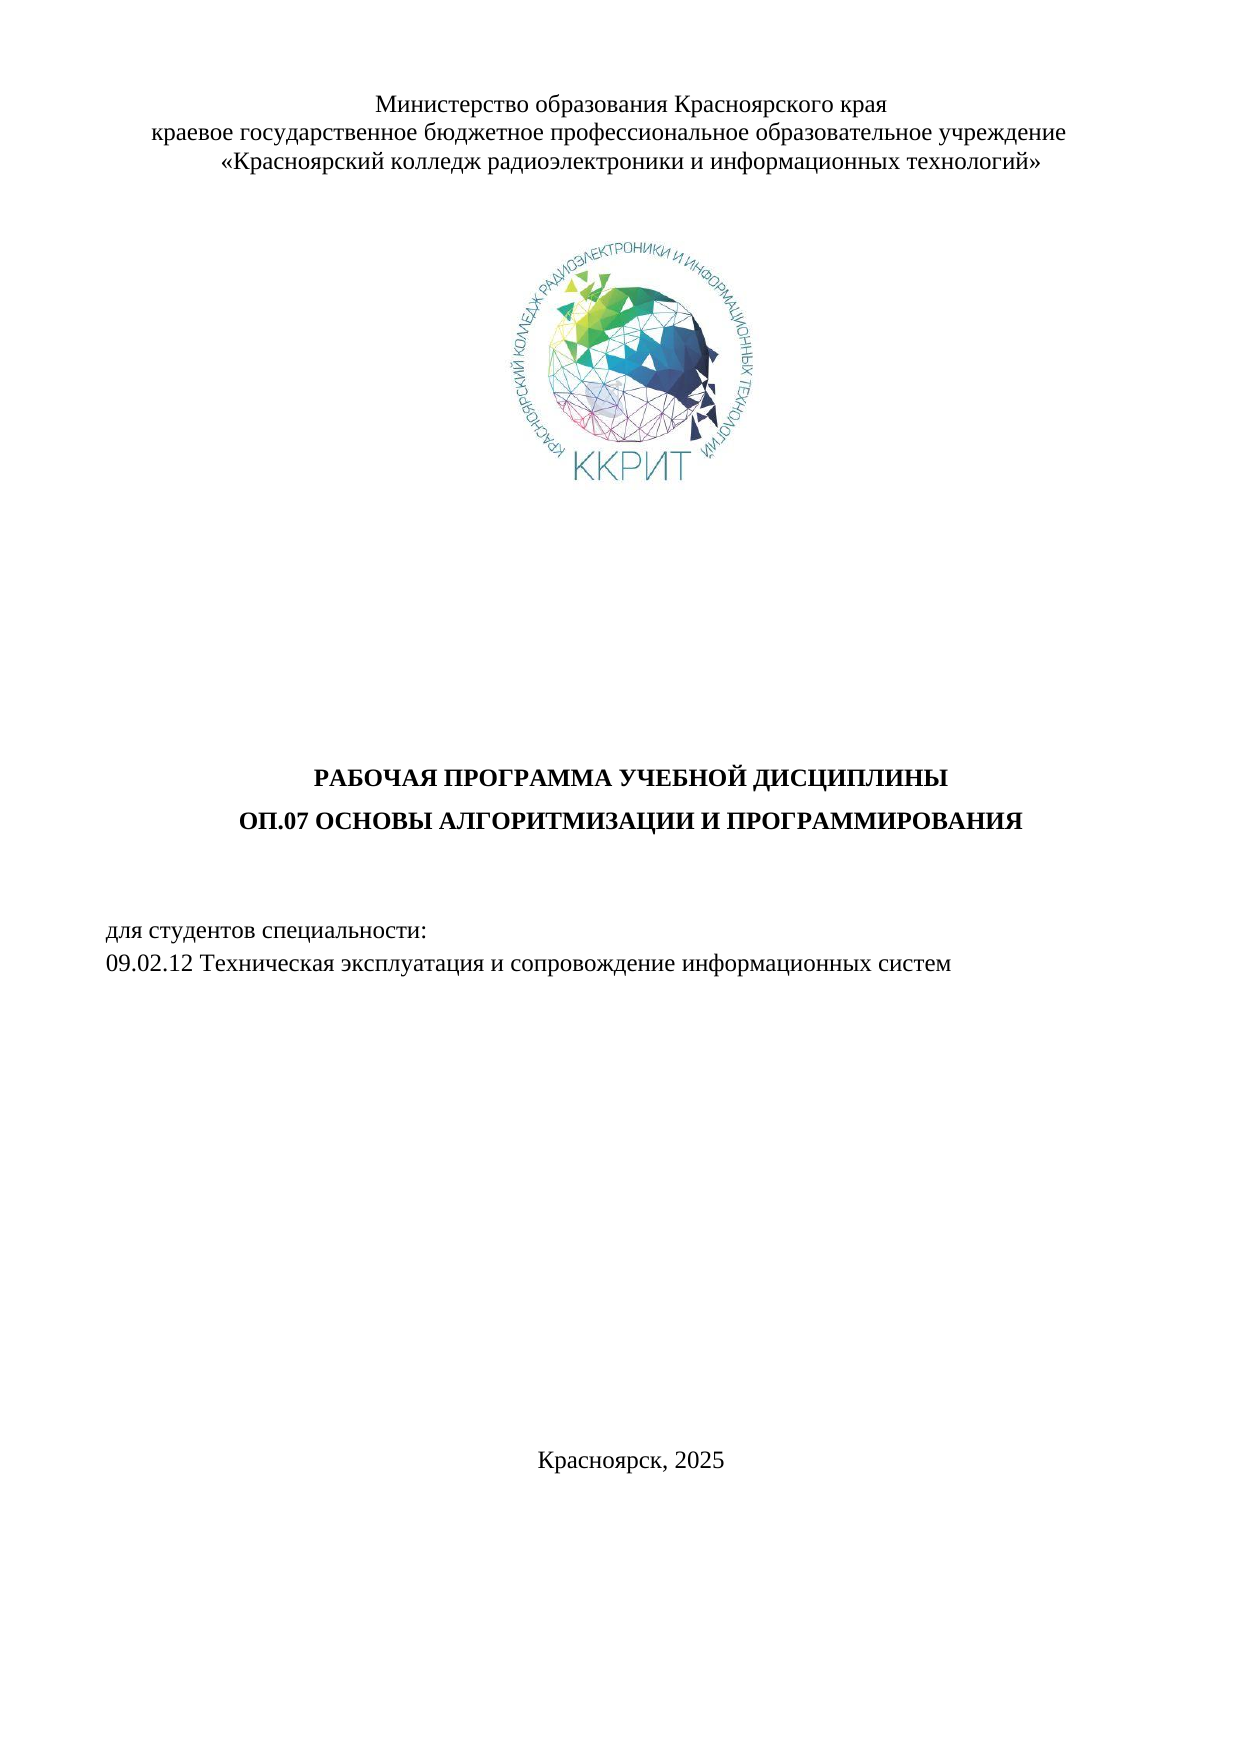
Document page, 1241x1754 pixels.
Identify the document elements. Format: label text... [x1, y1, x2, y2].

text ОП.07 ОСНОВЫ АЛГОРИТМИЗАЦИИ И ПРОГРАММИРОВАНИЯ [106, 806, 1156, 835]
text Красноярск, 2025 [106, 1445, 1156, 1474]
text 09.02.12 Техническая эксплуатация и сопровождение информационных систем [106, 948, 1156, 977]
text «Красноярский колледж радиоэлектроники и информационных технологий» [106, 146, 1156, 175]
picture [498, 228, 764, 490]
text для студентов специальности: [106, 915, 1156, 944]
text краевое государственное бюджетное профессиональное образовательное учреждение [17, 117, 1201, 146]
text РАБОЧАЯ ПРОГРАММА УЧЕБНОЙ ДИСЦИПЛИНЫ [106, 763, 1156, 792]
text Министерство образования Красноярского края [106, 89, 1156, 117]
